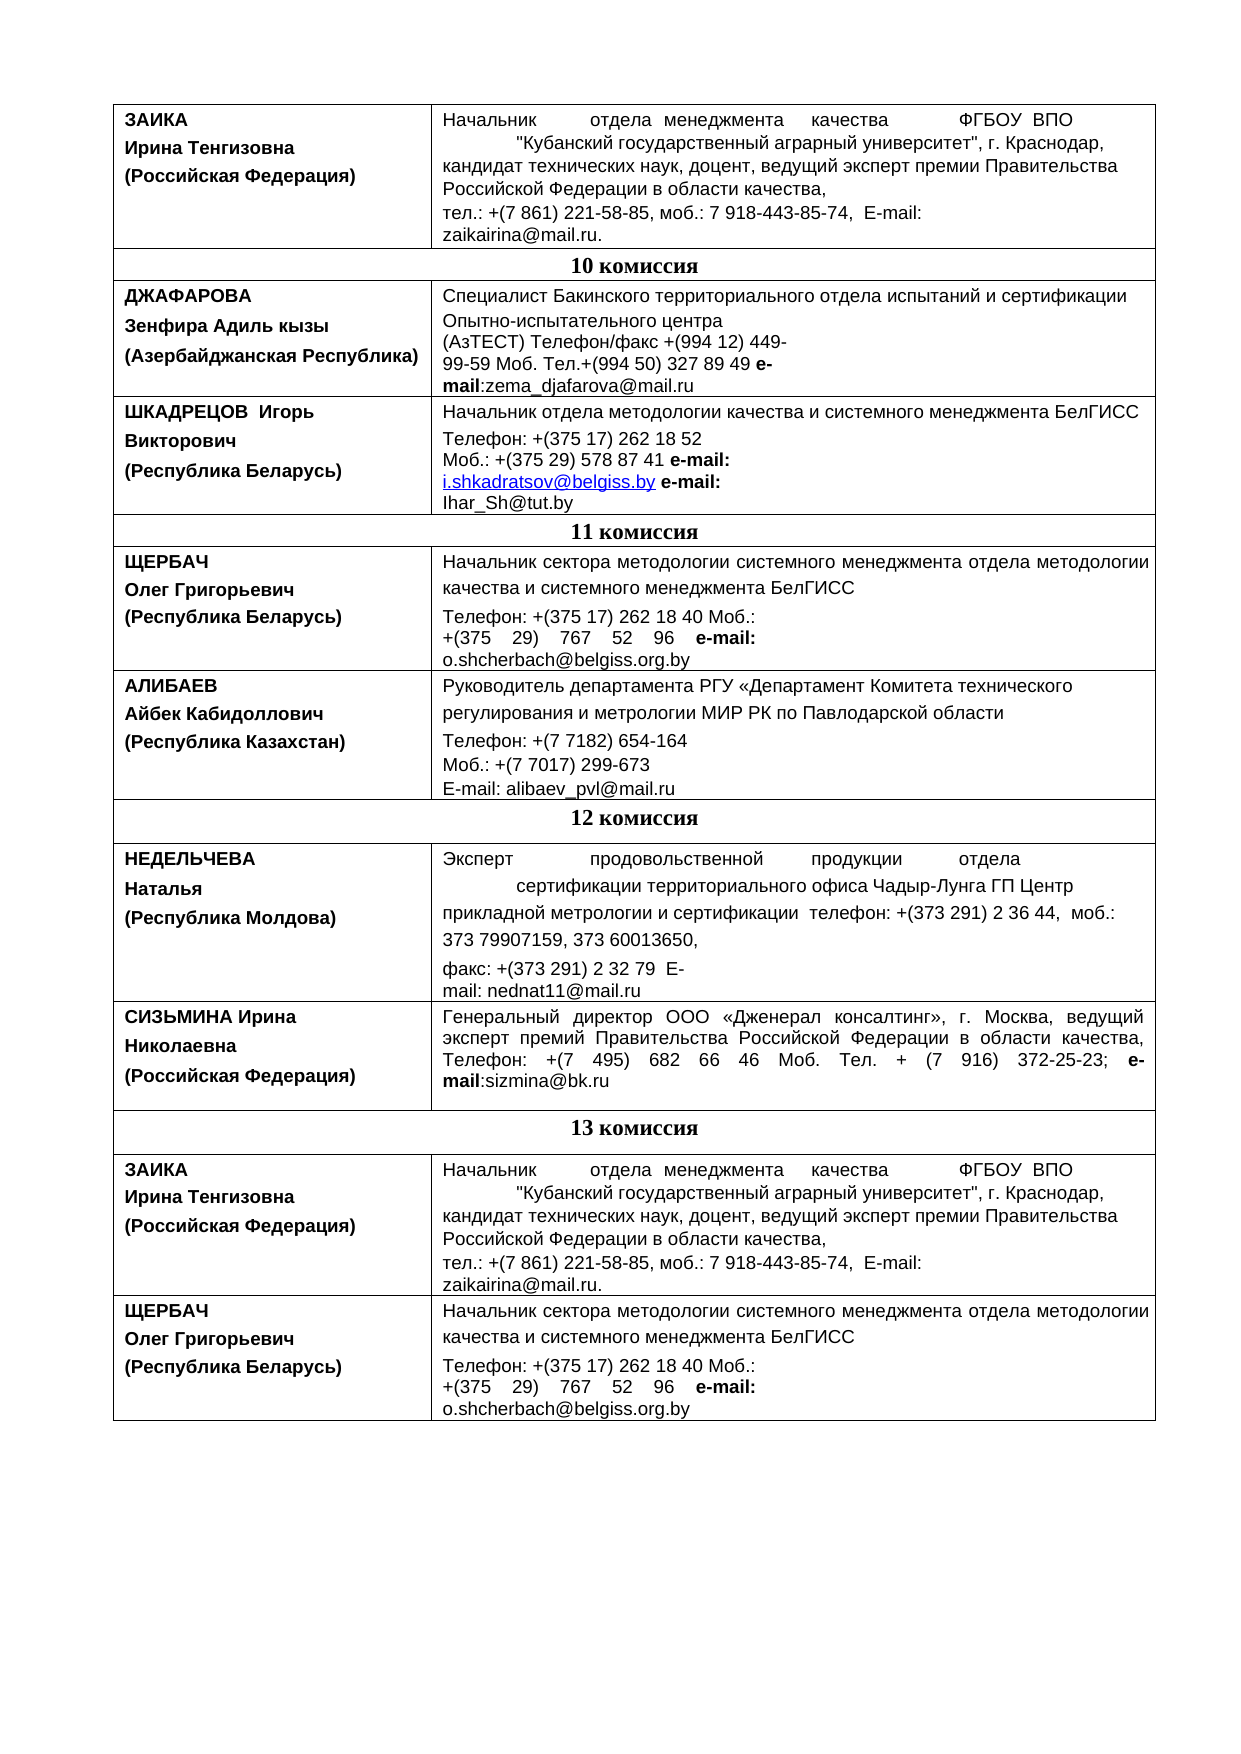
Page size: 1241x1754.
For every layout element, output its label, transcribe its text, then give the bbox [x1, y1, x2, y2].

table_cell Начальник отдела методологии качества и системного менеджмента БелГИСС Телефон: +(375 17) 262 18 52 Моб.: +(375 29) 578 87 41 e-mail: i.shkadratsov@belgiss.by e-mail: Ihar_Sh@tut.by [432, 397, 1155, 514]
table_cell АЛИБАЕВ Айбек Кабидоллович (Республика Казахстан) [114, 671, 431, 799]
table_cell 13 комиссия [431, 1111, 1155, 1154]
table_cell [114, 1111, 431, 1154]
table_cell Начальник сектора методологии системного менеджмента отдела методологии качества и системного менеджмента БелГИСС Телефон: +(375 17) 262 18 40 Моб.: +(375 29) 767 52 96 e-mail: o.shcherbach@belgiss.org.by [432, 547, 1155, 670]
table_cell ЗАИКА Ирина Тенгизовна (Российская Федерация) [114, 105, 431, 248]
table_cell СИЗЬМИНА Ирина Николаевна (Российская Федерация) [114, 1002, 431, 1110]
table_cell ДЖАФАРОВА Зенфира Адиль кызы (Азербайджанская Республика) [114, 281, 431, 396]
table_cell Начальник сектора методологии системного менеджмента отдела методологии качества и системного менеджмента БелГИСС Телефон: +(375 17) 262 18 40 Моб.: +(375 29) 767 52 96 e-mail: o.shcherbach@belgiss.org.by [432, 1296, 1155, 1419]
table_cell ШКАДРЕЦОВ Игорь Викторович (Республика Беларусь) [114, 397, 431, 514]
table_cell Начальник отдела менеджмента качества ФГБОУ ВПО "Кубанский государственный аграрный университет", г. Краснодар, кандидат технических наук, доцент, ведущий эксперт премии Правительства Российской Федерации в области качества, тел.: +(7 861) 221-58-85, моб.: 7 918-443-85-74, E-mail: zaikairina@mail.ru. [432, 1155, 1155, 1295]
table_cell [114, 800, 431, 843]
table_cell ЗАИКА Ирина Тенгизовна (Российская Федерация) [114, 1155, 431, 1295]
table_cell Специалист Бакинского территориального отдела испытаний и сертификации Опытно-испытательного центра (АзТЕСТ) Телефон/факс +(994 12) 449-99-59 Моб. Тел.+(994 50) 327 89 49 e-mail:zema_djafarova@mail.ru [432, 281, 1155, 396]
table_cell [114, 249, 431, 280]
table_cell Руководитель департамента РГУ «Департамент Комитета технического регулирования и метрологии МИР РК по Павлодарской области Телефон: +(7 7182) 654-164 Моб.: +(7 7017) 299-673 E-mail: alibaev_pvl@mail.ru [432, 671, 1155, 799]
table_cell ЩЕРБАЧ Олег Григорьевич (Республика Беларусь) [114, 547, 431, 670]
table_cell 11 комиссия [431, 515, 1155, 546]
table_cell [114, 515, 431, 546]
table_cell 12 комиссия [431, 800, 1155, 843]
table_cell ЩЕРБАЧ Олег Григорьевич (Республика Беларусь) [114, 1296, 431, 1419]
table_cell НЕДЕЛЬЧЕВА Наталья (Республика Молдова) [114, 844, 431, 1001]
table_cell Начальник отдела менеджмента качества ФГБОУ ВПО "Кубанский государственный аграрный университет", г. Краснодар, кандидат технических наук, доцент, ведущий эксперт премии Правительства Российской Федерации в области качества, тел.: +(7 861) 221-58-85, моб.: 7 918-443-85-74, E-mail: zaikairina@mail.ru. [432, 105, 1155, 248]
table_cell Эксперт продовольственной продукции отдела сертификации территориального офиса Чадыр-Лунга ГП Центр прикладной метрологии и сертификации телефон: +(373 291) 2 36 44, моб.: 373 79907159, 373 60013650, факс: +(373 291) 2 32 79 E-mail: nednat11@mail.ru [432, 844, 1155, 1001]
table_cell 10 комиссия [431, 249, 1155, 280]
table_cell Генеральный директор ООО «Дженерал консалтинг», г. Москва, ведущий эксперт премий Правительства Российской Федерации в области качества, Телефон: +(7 495) 682 66 46 Моб. Тел. + (7 916) 372-25-23; e-mail:sizmina@bk.ru [432, 1002, 1155, 1110]
